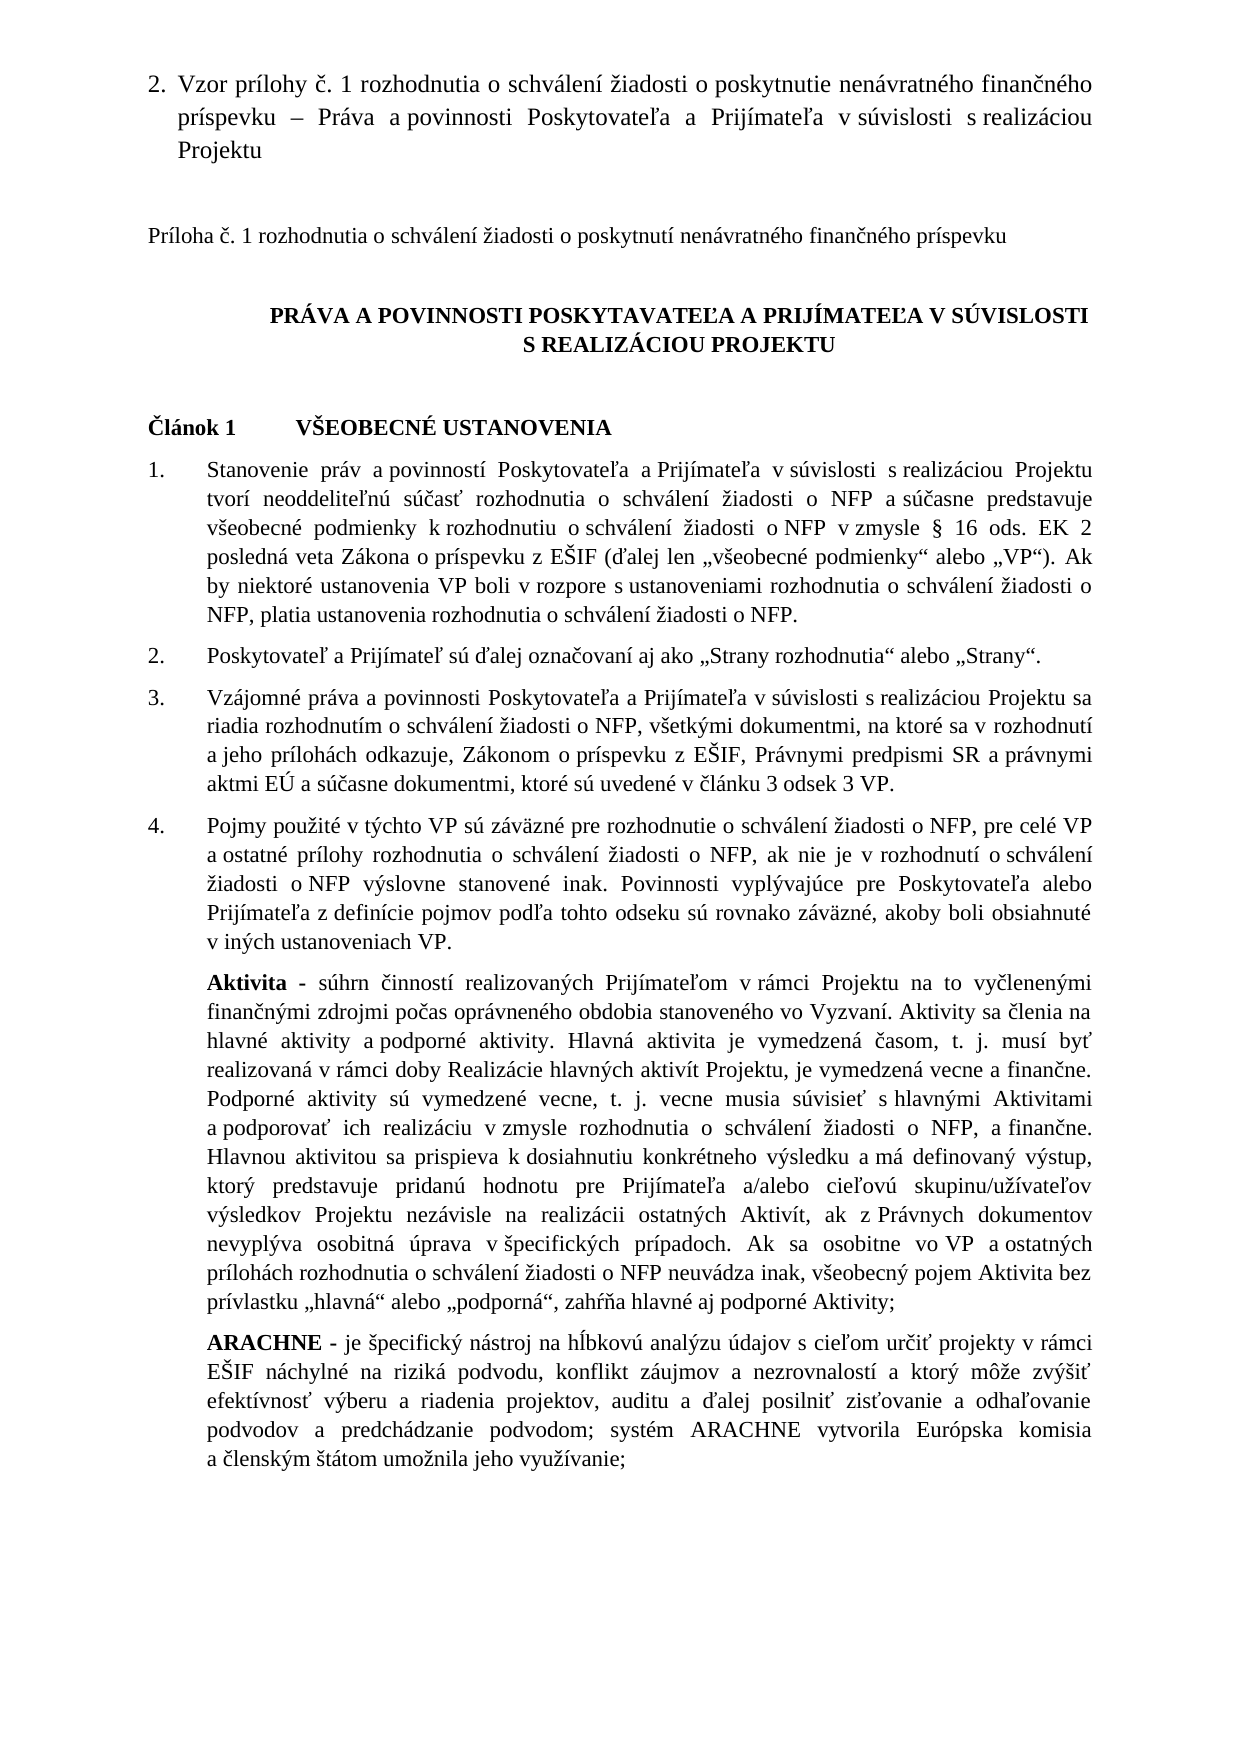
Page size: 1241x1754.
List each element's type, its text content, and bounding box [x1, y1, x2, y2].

list Stanovenie práv a povinností Poskytovateľa a Prijímateľa v súvislosti s realizáciou Projektu tvorí neoddeliteľnú súčasť rozhodnutia o schválení žiadosti o NFP a súčasne predstavuje všeobecné podmienky k rozhodnutiu o schválení žiadosti o NFP v zmysle § 16 ods. EK 2 posledná veta Zákona o príspevku z EŠIF (ďalej len „všeobecné podmienky“ alebo „VP“). Ak by niektoré ustanovenia VP boli v rozpore s ustanoveniami rozhodnutia o schválení žiadosti o NFP, platia ustanovenia rozhodnutia o schválení žiadosti o NFP. [148, 456, 1093, 627]
list Pojmy použité v týchto VP sú záväzné pre rozhodnutie o schválení žiadosti o NFP, pre celé VP a ostatné prílohy rozhodnutia o schválení žiadosti o NFP, ak nie je v rozhodnutí o schválení žiadosti o NFP výslovne stanovené inak. Povinnosti vyplývajúce pre Poskytovateľa alebo Prijímateľa z definície pojmov podľa tohto odseku sú rovnako záväzné, akoby boli obsiahnuté v iných ustanoveniach VP. [148, 812, 1093, 954]
text Aktivita - súhrn činností realizovaných Prijímateľom v rámci Projektu na to vyčlenenými finančnými zdrojmi počas oprávneného obdobia stanoveného vo Vyzvaní. Aktivity sa členia na hlavné aktivity a podporné aktivity. Hlavná aktivita je vymedzená časom, t. j. musí byť realizovaná v rámci doby Realizácie hlavných aktivít Projektu, je vymedzená vecne a finančne. Podporné aktivity sú vymedzené vecne, t. j. vecne musia súvisieť s hlavnými Aktivitami a podporovať ich realizáciu v zmysle rozhodnutia o schválení žiadosti o NFP, a finančne. Hlavnou aktivitou sa prispieva k dosiahnutiu konkrétneho výsledku a má definovaný výstup, ktorý predstavuje pridanú hodnotu pre Prijímateľa a/alebo cieľovú skupinu/užívateľov výsledkov Projektu nezávisle na realizácii ostatných Aktivít, ak z Právnych dokumentov nevyplýva osobitná úprava v špecifických prípadoch. Ak sa osobitne vo VP a ostatných prílohách rozhodnutia o schválení žiadosti o NFP neuvádza inak, všeobecný pojem Aktivita bez prívlastku „hlavná“ alebo „podporná“, zahŕňa hlavné aj podporné Aktivity; [207, 969, 1093, 1314]
list ARACHNE - je špecifický nástroj na hĺbkovú analýzu údajov s cieľom určiť projekty v rámci EŠIF náchylné na riziká podvodu, konflikt záujmov a nezrovnalostí a ktorý môže zvýšiť efektívnosť výberu a riadenia projektov, auditu a ďalej posilniť zisťovanie a odhaľovanie podvodov a predchádzanie podvodom; systém ARACHNE vytvorila Európska komisia a členským štátom umožnila jeho využívanie; [207, 1329, 1093, 1471]
text Článok 1 VŠEOBECNÉ USTANOVENIA [148, 414, 1093, 441]
list Vzájomné práva a povinnosti Poskytovateľa a Prijímateľa v súvislosti s realizáciou Projektu sa riadia rozhodnutím o schválení žiadosti o NFP, všetkými dokumentmi, na ktoré sa v rozhodnutí a jeho prílohách odkazuje, Zákonom o príspevku z EŠIF, Právnymi predpismi SR a právnymi aktmi EÚ a súčasne dokumentmi, ktoré sú uvedené v článku 3 odsek 3 VP. [148, 683, 1093, 797]
text Príloha č. 1 rozhodnutia o schválení žiadosti o poskytnutí nenávratného finančného príspevku [148, 222, 1093, 248]
text PRÁVA A POVINNOSTI POSKYTAVATEĽA A PRIJÍMATEĽA V SÚVISLOSTI S REALIZÁCIOU PROJEKTU [148, 302, 1093, 358]
list Poskytovateľ a Prijímateľ sú ďalej označovaní aj ako „Strany rozhodnutia“ alebo „Strany“. [148, 642, 1093, 668]
